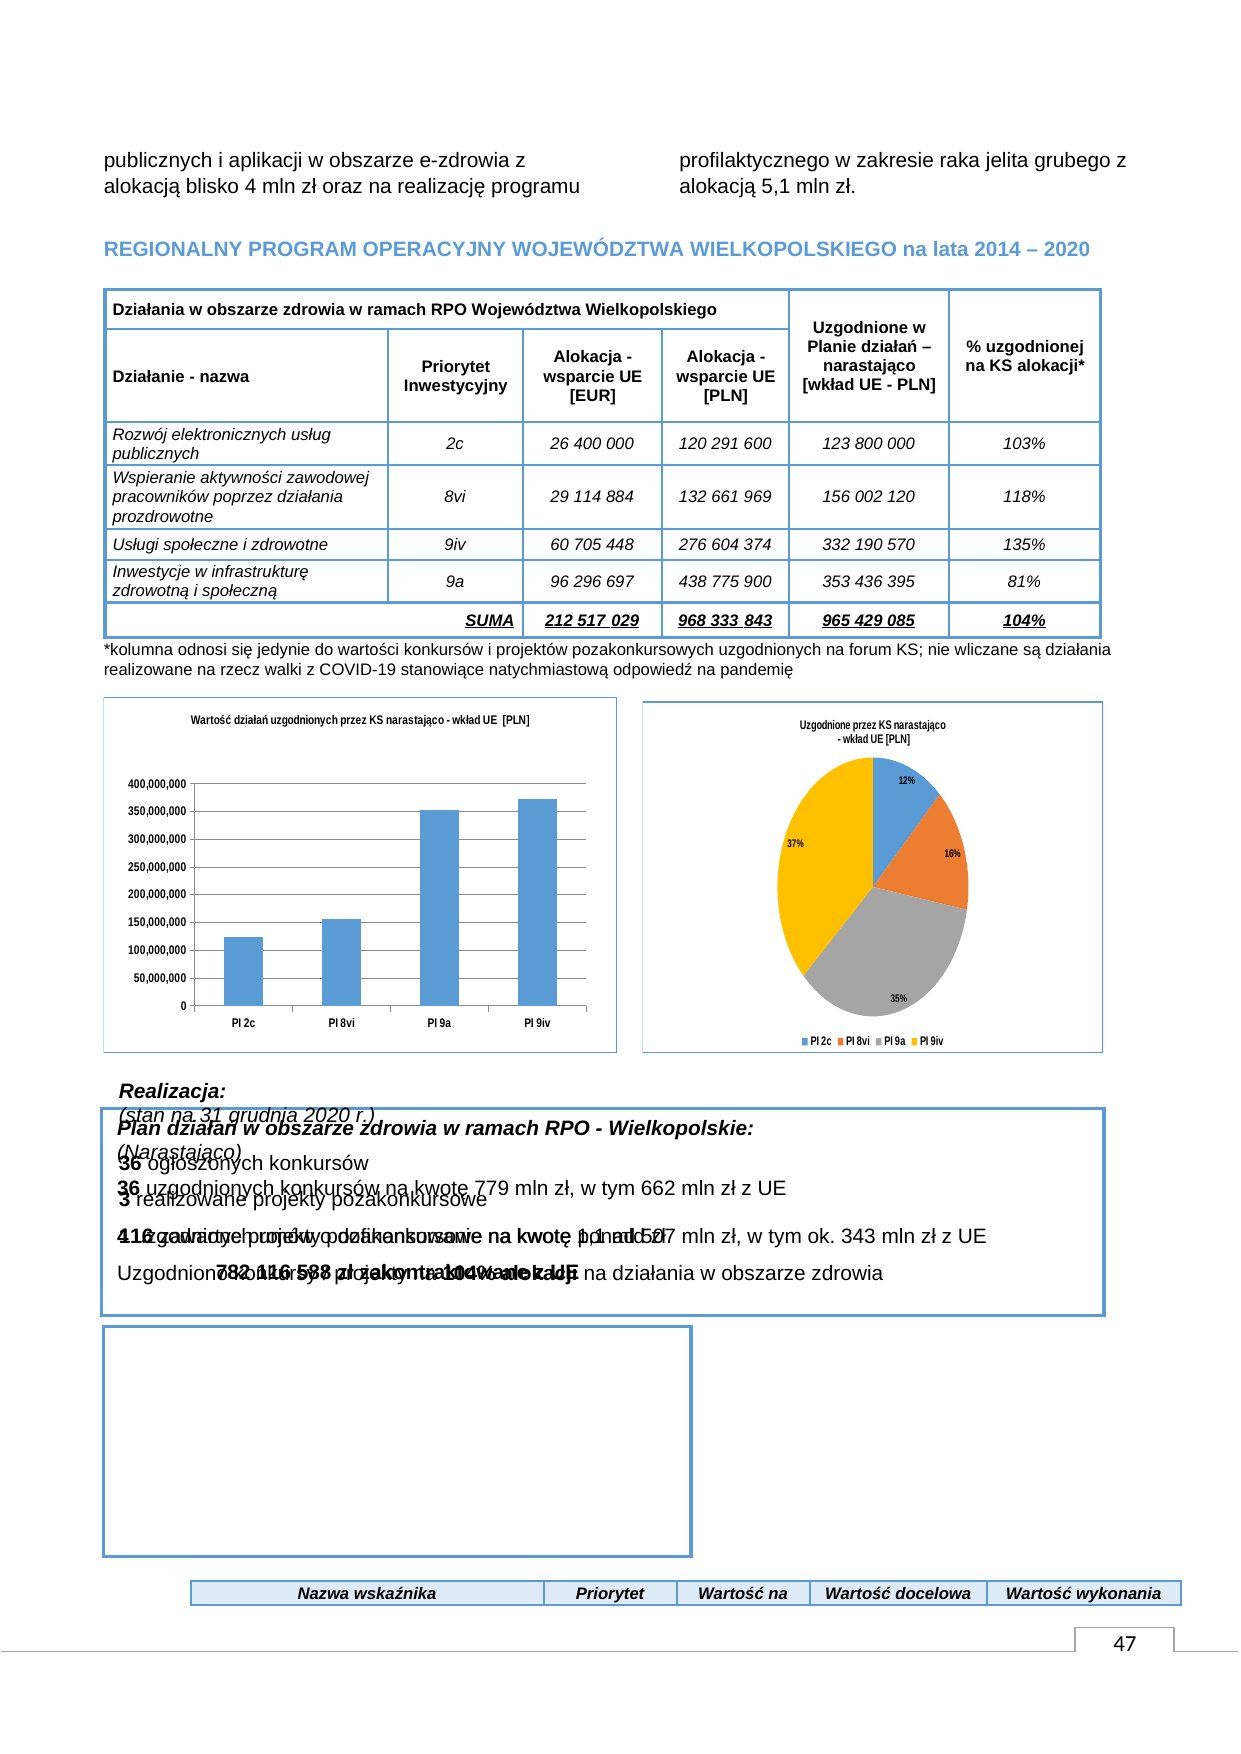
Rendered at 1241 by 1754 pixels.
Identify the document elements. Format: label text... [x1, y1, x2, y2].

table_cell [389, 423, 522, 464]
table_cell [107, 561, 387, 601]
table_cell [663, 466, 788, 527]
text *kolumna odnosi się jedynie do wartości konkursów i projektów pozakonkursowych uzgodnionych na forum KS; nie wliczane są działania realizowane na rzecz walki z COVID-19 stanowiące natychmiastową odpowiedź na pandemię [103, 639, 1181, 679]
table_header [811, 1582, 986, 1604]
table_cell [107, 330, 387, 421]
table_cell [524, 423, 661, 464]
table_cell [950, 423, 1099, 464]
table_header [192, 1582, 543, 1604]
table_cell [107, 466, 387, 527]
subtitle REGIONALNY PROGRAM OPERACYJNY WOJEWÓDZTWA WIELKOPOLSKIEGO na lata 2014 – 2020 [103, 237, 1181, 261]
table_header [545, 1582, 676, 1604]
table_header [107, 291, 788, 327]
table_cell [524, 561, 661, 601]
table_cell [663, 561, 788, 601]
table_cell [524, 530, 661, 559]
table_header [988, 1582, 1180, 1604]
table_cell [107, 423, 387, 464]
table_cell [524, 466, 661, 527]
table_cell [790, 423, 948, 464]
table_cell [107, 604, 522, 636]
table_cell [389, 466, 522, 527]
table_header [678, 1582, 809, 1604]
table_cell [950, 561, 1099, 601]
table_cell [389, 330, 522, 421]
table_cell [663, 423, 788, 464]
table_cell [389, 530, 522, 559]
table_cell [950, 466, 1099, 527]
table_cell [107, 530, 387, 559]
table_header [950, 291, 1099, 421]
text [679, 148, 1181, 197]
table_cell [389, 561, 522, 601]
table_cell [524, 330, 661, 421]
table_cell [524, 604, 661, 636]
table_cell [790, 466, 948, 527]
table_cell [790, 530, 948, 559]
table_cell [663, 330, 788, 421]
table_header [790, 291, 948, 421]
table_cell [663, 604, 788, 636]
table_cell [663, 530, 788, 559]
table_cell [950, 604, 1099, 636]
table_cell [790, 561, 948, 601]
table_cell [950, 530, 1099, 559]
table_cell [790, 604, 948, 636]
